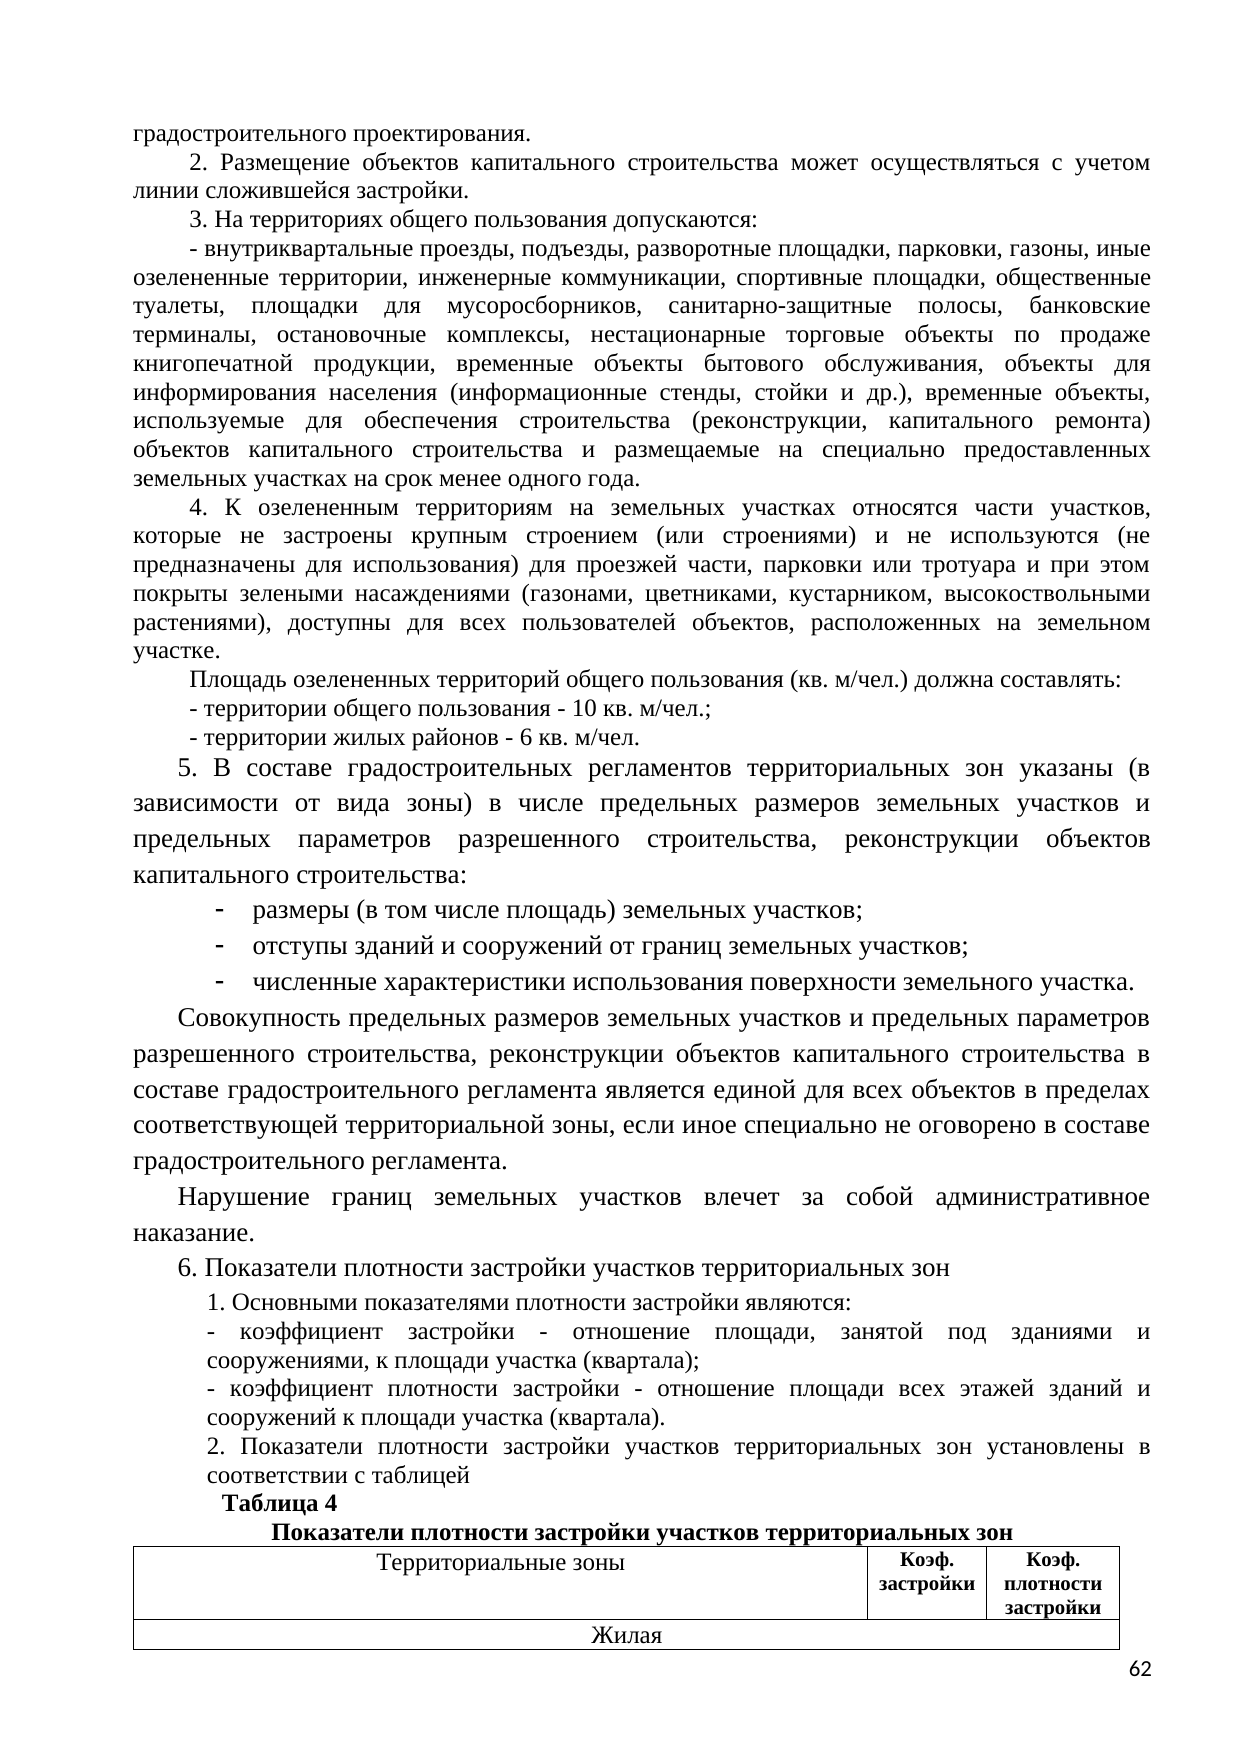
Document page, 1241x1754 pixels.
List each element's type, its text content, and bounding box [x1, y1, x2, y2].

text Площадь озелененных территорий общего пользования (кв. м/чел.) должна составлять: [133, 664, 1152, 693]
text 5. В составе градостроительных регламентов территориальных зон указаны (в зависимости от вида зоны) в числе предельных размеров земельных участков и предельных параметров разрешенного строительства, реконструкции объектов капитального строительства: [133, 751, 1152, 889]
text 6. Показатели плотности застройки участков территориальных зон [133, 1251, 1152, 1283]
text - коэффициент плотности застройки - отношение площади всех этажей зданий и сооружений к площади участка (квартала). [207, 1373, 1152, 1431]
list размеры (в том числе площадь) земельных участков; [215, 893, 1152, 925]
text - территории жилых районов - 6 кв. м/чел. [133, 722, 1152, 751]
text Таблица 4 [222, 1488, 1152, 1517]
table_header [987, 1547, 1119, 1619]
text Нарушение границ земельных участков влечет за собой административное наказание. [133, 1180, 1152, 1247]
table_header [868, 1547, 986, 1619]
text 4. К озелененным территориям на земельных участках относятся части участков, которые не застроены крупным строением (или строениями) и не используются (не предназначены для использования) для проезжей части, парковки или тротуара и при этом покрыты зелеными насаждениями (газонами, цветниками, кустарником, высокоствольными растениями), доступны для всех пользователей объектов, расположенных на земельном участке. [133, 492, 1152, 664]
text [133, 118, 1152, 147]
text - территории общего пользования - 10 кв. м/чел.; [133, 693, 1152, 722]
text Показатели плотности застройки участков территориальных зон [133, 1517, 1152, 1546]
text - коэффициент застройки - отношение площади, занятой под зданиями и сооружениями, к площади участка (квартала); [207, 1316, 1152, 1373]
text Совокупность предельных размеров земельных участков и предельных параметров разрешенного строительства, реконструкции объектов капитального строительства в составе градостроительного регламента является единой для всех объектов в пределах соответствующей территориальной зоны, если иное специально не оговорено в составе градостроительного регламента. [133, 1001, 1152, 1175]
text 2. Показатели плотности застройки участков территориальных зон установлены в соответствии с таблицей [207, 1431, 1152, 1488]
text 1. Основными показателями плотности застройки являются: [207, 1287, 1152, 1316]
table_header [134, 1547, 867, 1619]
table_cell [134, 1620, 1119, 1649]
text 3. На территориях общего пользования допускаются: [133, 204, 1152, 233]
text 2. Размещение объектов капитального строительства может осуществляться с учетом линии сложившейся застройки. [133, 147, 1152, 204]
text - внутриквартальные проезды, подъезды, разворотные площадки, парковки, газоны, иные озелененные территории, инженерные коммуникации, спортивные площадки, общественные туалеты, площадки для мусоросборников, санитарно-защитные полосы, банковские терминалы, остановочные комплексы, нестационарные торговые объекты по продаже книгопечатной продукции, временные объекты бытового обслуживания, объекты для информирования населения (информационные стенды, стойки и др.), временные объекты, используемые для обеспечения строительства (реконструкции, капитального ремонта) объектов капитального строительства и размещаемые на специально предоставленных земельных участках на срок менее одного года. [133, 233, 1152, 492]
list отступы зданий и сооружений от границ земельных участков; [215, 929, 1152, 961]
list численные характеристики использования поверхности земельного участка. [215, 965, 1152, 997]
